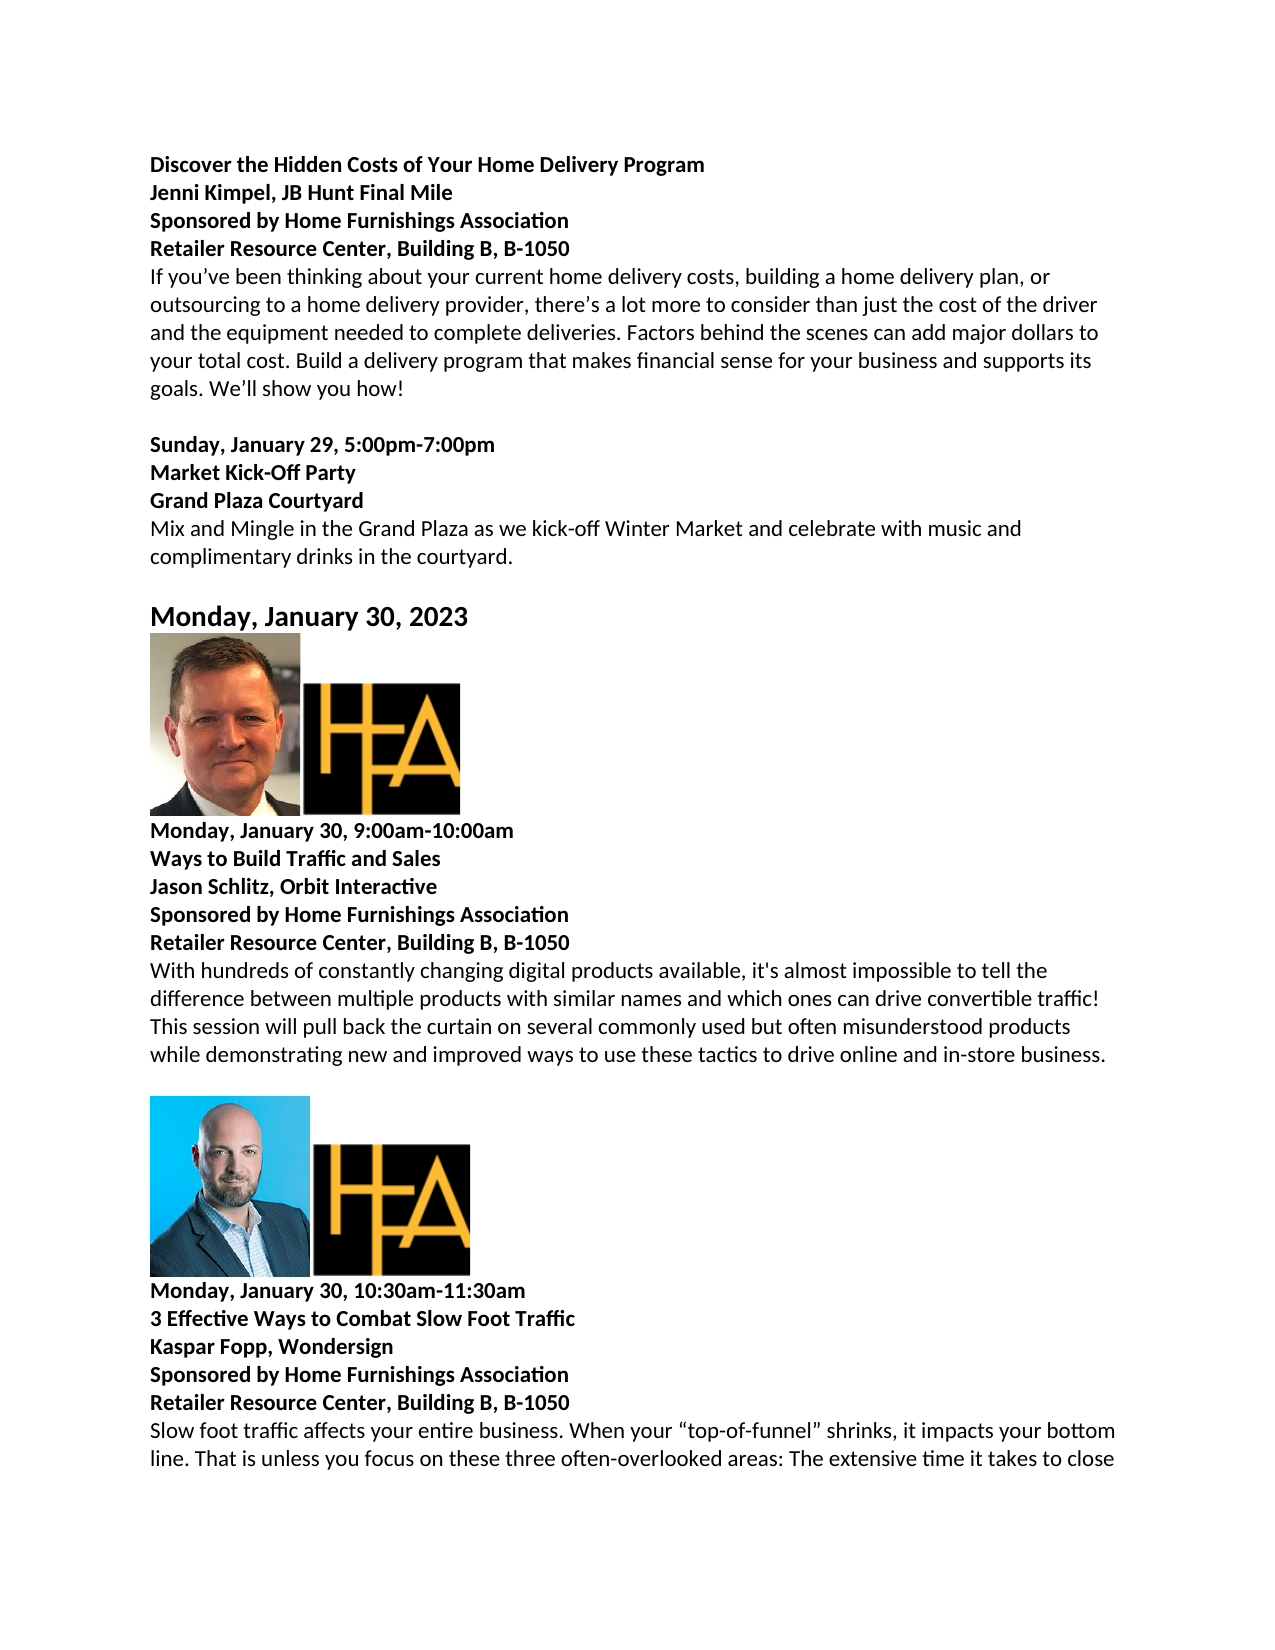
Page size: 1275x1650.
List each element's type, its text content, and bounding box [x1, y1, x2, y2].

text Retailer Resource Center, Building B, B-1050 [150, 234, 1125, 262]
text Monday, January 30, 10:30am-11:30am [150, 1276, 1125, 1304]
text Grand Plaza Courtyard [150, 486, 1125, 514]
text 3 Effective Ways to Combat Slow Foot Traffic [150, 1304, 1125, 1332]
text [150, 1416, 1125, 1472]
picture [150, 1096, 471, 1277]
text With hundreds of constantly changing digital products available, it's almost impossible to tell the difference between multiple products with similar names and which ones can drive convertible traffic! This session will pull back the curtain on several commonly used but often misunderstood products while demonstrating new and improved ways to use these tactics to drive online and in-store business. [150, 956, 1125, 1068]
text If you’ve been thinking about your current home delivery costs, building a home delivery plan, or outsourcing to a home delivery provider, there’s a lot more to consider than just the cost of the driver and the equipment needed to complete deliveries. Factors behind the scenes can add major dollars to your total cost. Build a delivery program that makes financial sense for your business and supports its goals. We’ll show you how! [150, 262, 1125, 402]
text Market Kick-Off Party [150, 458, 1125, 486]
text Jason Schlitz, Orbit Interactive [150, 872, 1125, 900]
text Jenni Kimpel, JB Hunt Final Mile [150, 178, 1125, 206]
text Mix and Mingle in the Grand Plaza as we kick-off Winter Market and celebrate with music and complimentary drinks in the courtyard. [150, 514, 1125, 570]
text Discover the Hidden Costs of Your Home Delivery Program [150, 150, 1125, 178]
text Kaspar Fopp, Wondersign [150, 1332, 1125, 1360]
text Sunday, January 29, 5:00pm-7:00pm [150, 430, 1125, 458]
text Retailer Resource Center, Building B, B-1050 [150, 928, 1125, 956]
text Monday, January 30, 2023 [150, 598, 1125, 634]
text Sponsored by Home Furnishings Association [150, 206, 1125, 234]
picture [150, 633, 461, 816]
text Sponsored by Home Furnishings Association [150, 900, 1125, 928]
text Sponsored by Home Furnishings Association [150, 1360, 1125, 1388]
text Ways to Build Traffic and Sales [150, 844, 1125, 872]
text Retailer Resource Center, Building B, B-1050 [150, 1388, 1125, 1416]
text Monday, January 30, 9:00am-10:00am [150, 816, 1125, 844]
